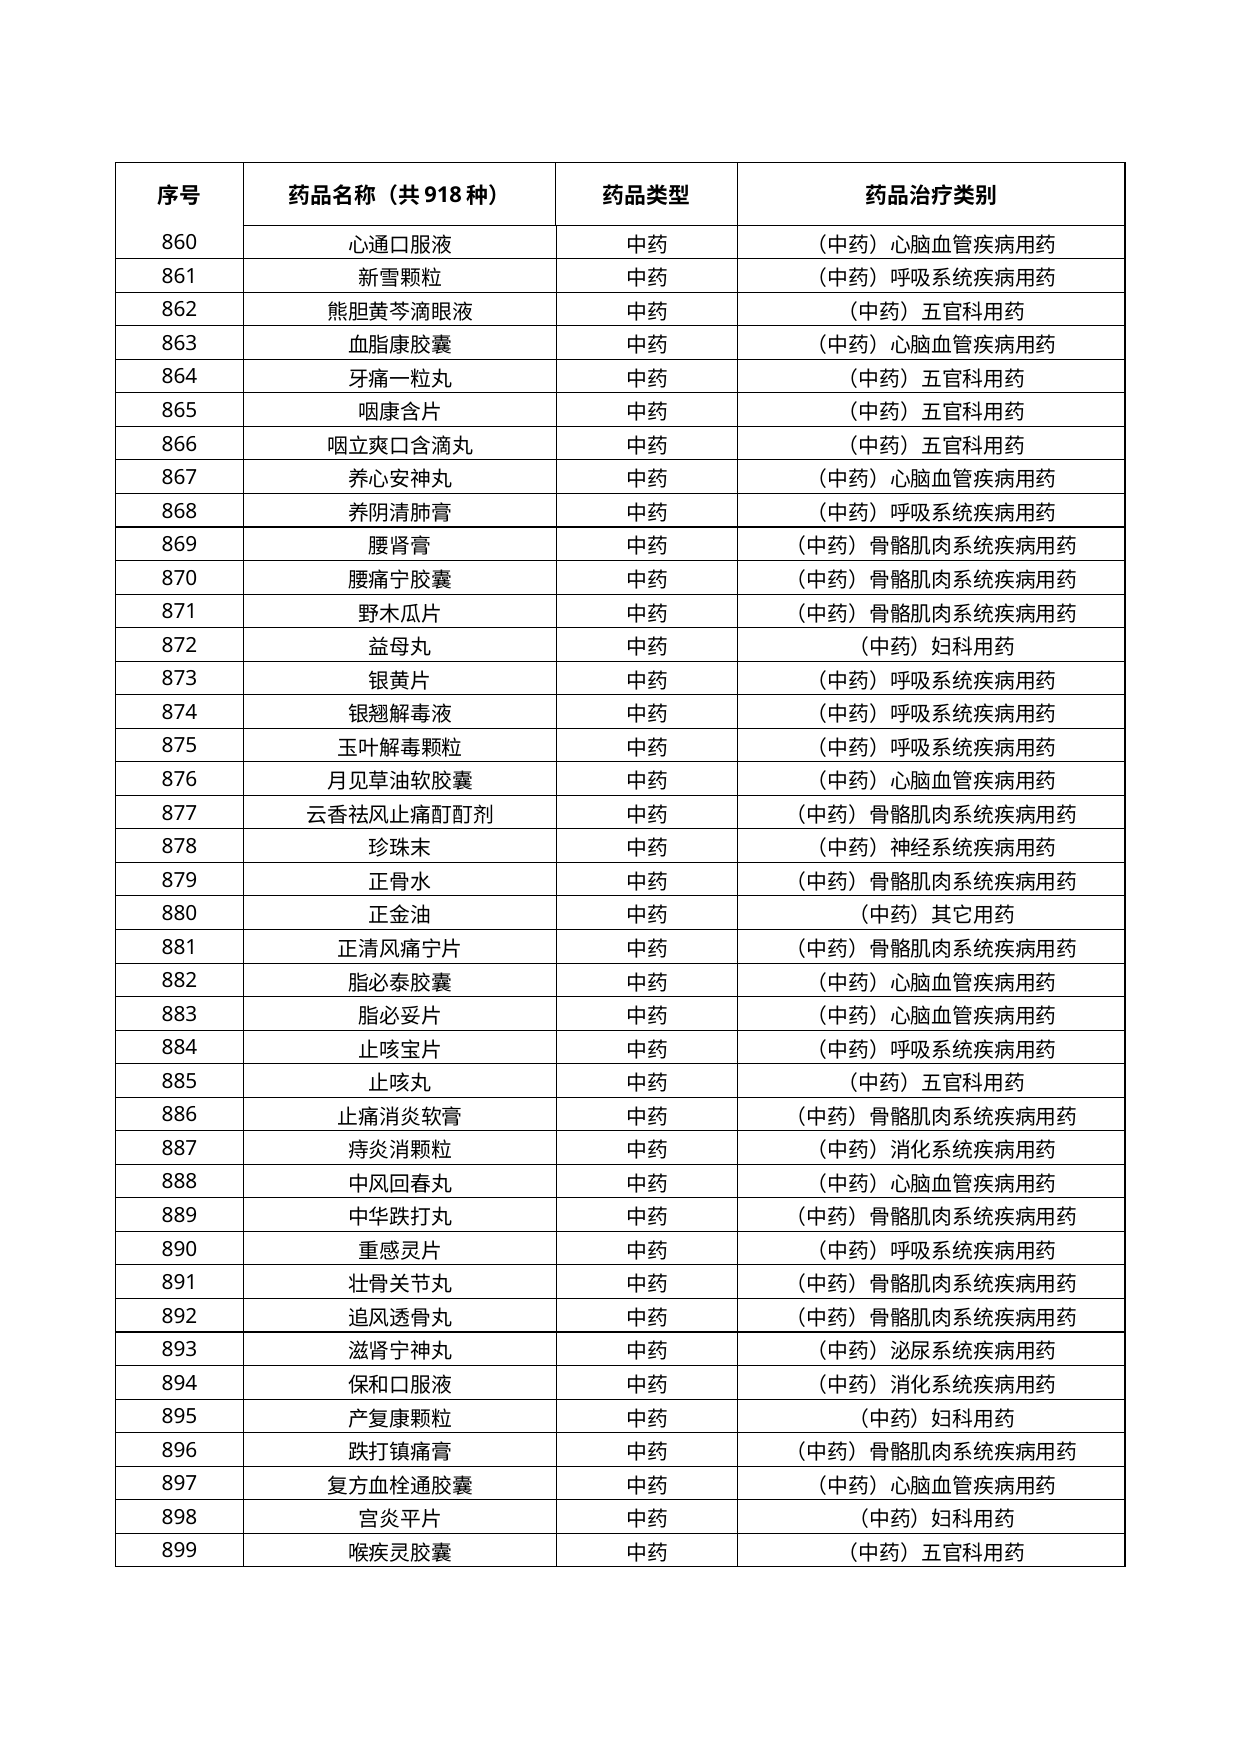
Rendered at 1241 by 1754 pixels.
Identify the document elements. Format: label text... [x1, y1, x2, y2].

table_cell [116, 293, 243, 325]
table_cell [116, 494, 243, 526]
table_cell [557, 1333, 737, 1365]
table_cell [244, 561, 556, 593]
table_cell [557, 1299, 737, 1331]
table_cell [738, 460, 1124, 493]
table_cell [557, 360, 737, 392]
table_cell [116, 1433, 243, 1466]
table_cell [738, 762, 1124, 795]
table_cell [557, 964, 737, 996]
table_header 药品类型 [556, 163, 737, 224]
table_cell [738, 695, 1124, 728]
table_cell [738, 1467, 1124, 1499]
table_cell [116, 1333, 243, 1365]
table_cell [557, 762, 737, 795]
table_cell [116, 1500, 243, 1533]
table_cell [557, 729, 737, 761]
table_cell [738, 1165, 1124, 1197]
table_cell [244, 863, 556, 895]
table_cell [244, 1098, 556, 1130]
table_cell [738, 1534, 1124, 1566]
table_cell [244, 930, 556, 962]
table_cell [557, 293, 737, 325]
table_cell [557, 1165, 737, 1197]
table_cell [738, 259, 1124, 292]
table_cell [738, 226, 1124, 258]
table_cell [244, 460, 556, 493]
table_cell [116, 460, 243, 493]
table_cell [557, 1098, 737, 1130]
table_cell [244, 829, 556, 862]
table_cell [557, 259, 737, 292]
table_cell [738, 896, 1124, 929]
table_header 药品名称（共918种） [244, 163, 555, 224]
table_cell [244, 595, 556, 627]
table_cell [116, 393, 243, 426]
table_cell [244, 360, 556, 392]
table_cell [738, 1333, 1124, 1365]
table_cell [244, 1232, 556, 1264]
table_header 序号 [116, 163, 243, 224]
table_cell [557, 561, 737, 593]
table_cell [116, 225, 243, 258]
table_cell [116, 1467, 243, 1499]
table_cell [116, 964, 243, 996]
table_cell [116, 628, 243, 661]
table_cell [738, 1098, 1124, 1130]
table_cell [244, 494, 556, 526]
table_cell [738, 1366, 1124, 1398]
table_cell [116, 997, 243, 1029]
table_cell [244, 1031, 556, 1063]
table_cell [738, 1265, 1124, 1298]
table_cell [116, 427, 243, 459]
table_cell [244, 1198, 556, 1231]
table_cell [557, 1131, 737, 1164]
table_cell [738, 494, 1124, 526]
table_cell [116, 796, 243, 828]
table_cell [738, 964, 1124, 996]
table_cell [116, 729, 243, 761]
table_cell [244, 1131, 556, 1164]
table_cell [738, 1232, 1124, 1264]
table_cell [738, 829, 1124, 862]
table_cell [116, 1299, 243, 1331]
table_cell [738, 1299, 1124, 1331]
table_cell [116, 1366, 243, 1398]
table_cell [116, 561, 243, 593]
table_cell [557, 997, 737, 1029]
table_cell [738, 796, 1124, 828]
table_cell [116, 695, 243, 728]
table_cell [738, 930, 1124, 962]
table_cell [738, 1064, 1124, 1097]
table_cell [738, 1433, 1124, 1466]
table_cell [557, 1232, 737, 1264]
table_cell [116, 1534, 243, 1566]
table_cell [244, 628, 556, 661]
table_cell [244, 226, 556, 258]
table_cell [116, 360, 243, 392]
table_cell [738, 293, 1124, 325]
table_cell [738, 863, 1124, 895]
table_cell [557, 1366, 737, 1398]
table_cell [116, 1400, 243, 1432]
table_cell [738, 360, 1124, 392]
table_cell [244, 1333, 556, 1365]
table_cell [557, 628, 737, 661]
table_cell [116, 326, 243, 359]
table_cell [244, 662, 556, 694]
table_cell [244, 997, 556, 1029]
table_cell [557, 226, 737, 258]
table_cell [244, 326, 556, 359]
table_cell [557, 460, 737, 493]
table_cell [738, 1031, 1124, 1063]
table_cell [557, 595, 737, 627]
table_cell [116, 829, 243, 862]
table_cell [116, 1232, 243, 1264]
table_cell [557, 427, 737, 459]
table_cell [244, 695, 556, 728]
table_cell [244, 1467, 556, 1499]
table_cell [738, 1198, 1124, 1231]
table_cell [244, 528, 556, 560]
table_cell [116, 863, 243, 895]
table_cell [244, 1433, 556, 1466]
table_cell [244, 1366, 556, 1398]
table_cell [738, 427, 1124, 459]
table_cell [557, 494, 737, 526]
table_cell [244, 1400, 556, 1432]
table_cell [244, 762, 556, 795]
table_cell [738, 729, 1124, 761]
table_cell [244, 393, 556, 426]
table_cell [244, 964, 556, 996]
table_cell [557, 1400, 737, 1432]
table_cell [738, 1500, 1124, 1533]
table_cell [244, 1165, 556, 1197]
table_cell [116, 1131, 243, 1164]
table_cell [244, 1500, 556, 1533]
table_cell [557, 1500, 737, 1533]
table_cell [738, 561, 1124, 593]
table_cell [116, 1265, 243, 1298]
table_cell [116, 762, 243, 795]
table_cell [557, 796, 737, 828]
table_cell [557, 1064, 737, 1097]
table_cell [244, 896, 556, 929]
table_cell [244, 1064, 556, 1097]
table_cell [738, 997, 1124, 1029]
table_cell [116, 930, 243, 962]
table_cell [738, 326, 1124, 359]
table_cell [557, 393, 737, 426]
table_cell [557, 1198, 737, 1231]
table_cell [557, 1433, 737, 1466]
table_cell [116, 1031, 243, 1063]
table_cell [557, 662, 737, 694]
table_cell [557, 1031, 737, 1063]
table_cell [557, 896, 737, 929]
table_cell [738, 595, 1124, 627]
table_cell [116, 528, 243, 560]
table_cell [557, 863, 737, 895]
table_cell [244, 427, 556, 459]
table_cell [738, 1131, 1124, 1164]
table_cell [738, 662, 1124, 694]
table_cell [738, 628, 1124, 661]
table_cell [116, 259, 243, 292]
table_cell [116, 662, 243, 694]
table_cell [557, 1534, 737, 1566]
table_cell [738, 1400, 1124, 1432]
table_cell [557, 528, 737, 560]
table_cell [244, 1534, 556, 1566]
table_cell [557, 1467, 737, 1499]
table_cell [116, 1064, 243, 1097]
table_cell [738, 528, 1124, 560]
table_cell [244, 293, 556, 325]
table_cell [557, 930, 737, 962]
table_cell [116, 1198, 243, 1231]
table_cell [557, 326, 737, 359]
table_header 药品治疗类别 [738, 163, 1124, 224]
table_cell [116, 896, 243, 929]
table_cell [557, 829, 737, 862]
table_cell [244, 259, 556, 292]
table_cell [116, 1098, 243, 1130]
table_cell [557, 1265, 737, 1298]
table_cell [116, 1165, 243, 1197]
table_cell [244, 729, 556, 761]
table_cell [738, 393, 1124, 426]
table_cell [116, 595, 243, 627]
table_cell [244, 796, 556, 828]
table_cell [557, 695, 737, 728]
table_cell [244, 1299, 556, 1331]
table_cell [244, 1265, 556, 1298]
